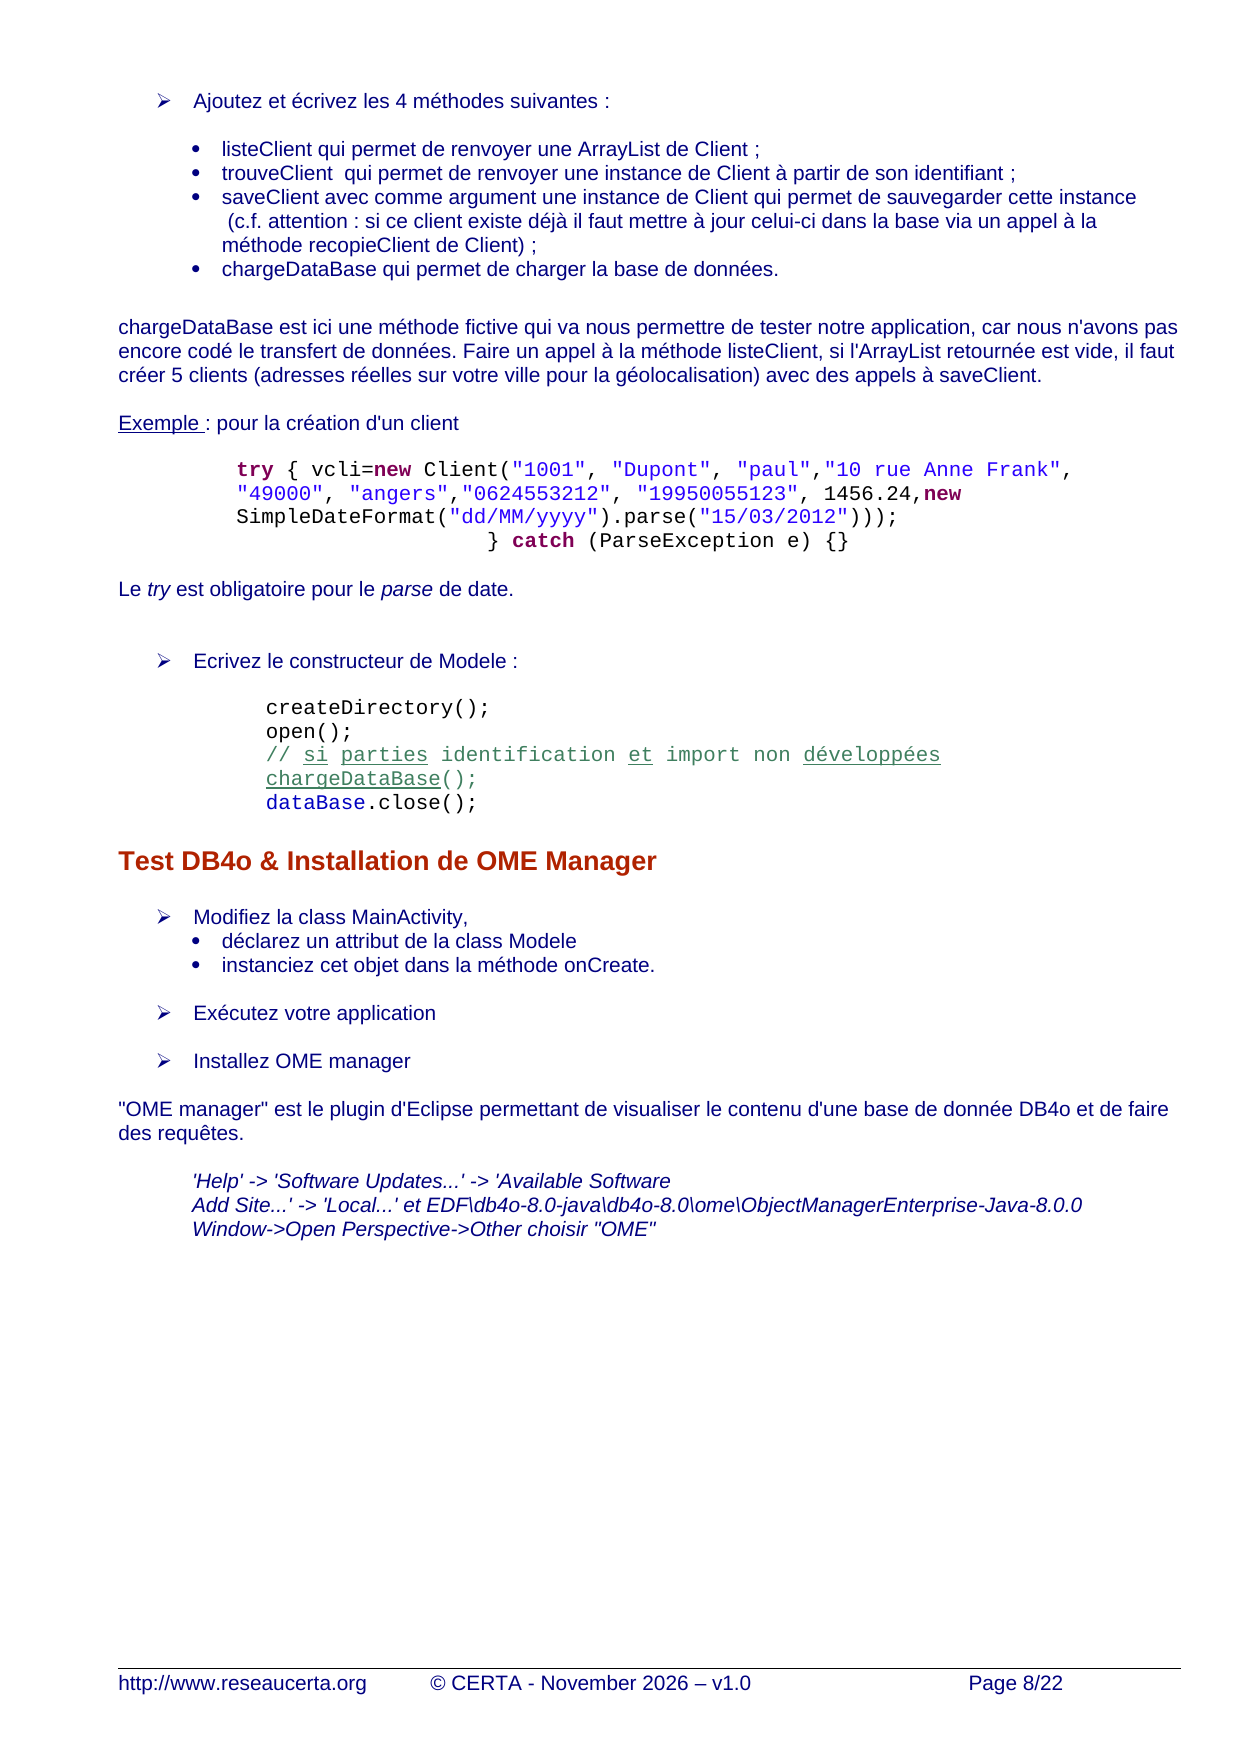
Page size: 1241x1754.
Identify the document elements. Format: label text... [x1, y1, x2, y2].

list Installez OME manager [156, 1049, 1181, 1073]
text } catch (ParseException e) {} [236, 530, 1181, 553]
text chargeDataBase(); [118, 768, 1181, 792]
text Window->Open Perspective->Other choisir "OME" [192, 1217, 1181, 1241]
text Exemple : pour la création d'un client [118, 411, 1181, 435]
text createDirectory(); [118, 697, 1181, 721]
text // si parties identification et import non développées [118, 744, 1181, 768]
text 'Help' -> 'Software Updates...' -> 'Available Software [192, 1169, 1181, 1193]
list Modifiez la class MainActivity, [156, 905, 1181, 929]
subtitle Test DB4o & Installation de OME Manager [118, 844, 1181, 876]
text chargeDataBase est ici une méthode fictive qui va nous permettre de tester notre application, car nous n'avons pas encore codé le transfert de données. Faire un appel à la méthode listeClient, si l'ArrayList retournée est vide, il faut créer 5 clients (adresses réelles sur votre ville pour la géolocalisation) avec des appels à saveClient. [118, 315, 1181, 387]
text "OME manager" est le plugin d'Eclipse permettant de visualiser le contenu d'une base de donnée DB4o et de faire des requêtes. [118, 1097, 1181, 1145]
list déclarez un attribut de la class Modele [192, 929, 1181, 953]
list trouveClient qui permet de renvoyer une instance de Client à partir de son identifiant ; [192, 161, 1181, 185]
list saveClient avec comme argument une instance de Client qui permet de sauvegarder cette instance (c.f. attention : si ce client existe déjà il faut mettre à jour celui-ci dans la base via un appel à la méthode recopieClient de Client) ; [192, 185, 1181, 257]
text Le try est obligatoire pour le parse de date. [118, 577, 1181, 601]
text try { vcli=new Client("1001", "Dupont", "paul","10 rue Anne Frank", "49000", "angers","0624553212", "19950055123", 1456.24,new SimpleDateFormat("dd/MM/yyyy").parse("15/03/2012"))); [236, 459, 1181, 530]
list Exécutez votre application [156, 1001, 1181, 1025]
text dataBase.close(); [236, 792, 1181, 815]
list instanciez cet objet dans la méthode onCreate. [192, 953, 1181, 977]
text Add Site...' -> 'Local...' et EDF\db4o-8.0-java\db4o-8.0\ome\ObjectManagerEnterprise-Java-8.0.0 [192, 1193, 1181, 1217]
list Ajoutez et écrivez les 4 méthodes suivantes : [156, 89, 1181, 113]
list chargeDataBase qui permet de charger la base de données. [192, 257, 1181, 281]
text open(); [118, 721, 1181, 744]
list listeClient qui permet de renvoyer une ArrayList de Client ; [192, 137, 1181, 161]
list Ecrivez le constructeur de Modele : [156, 649, 1181, 673]
